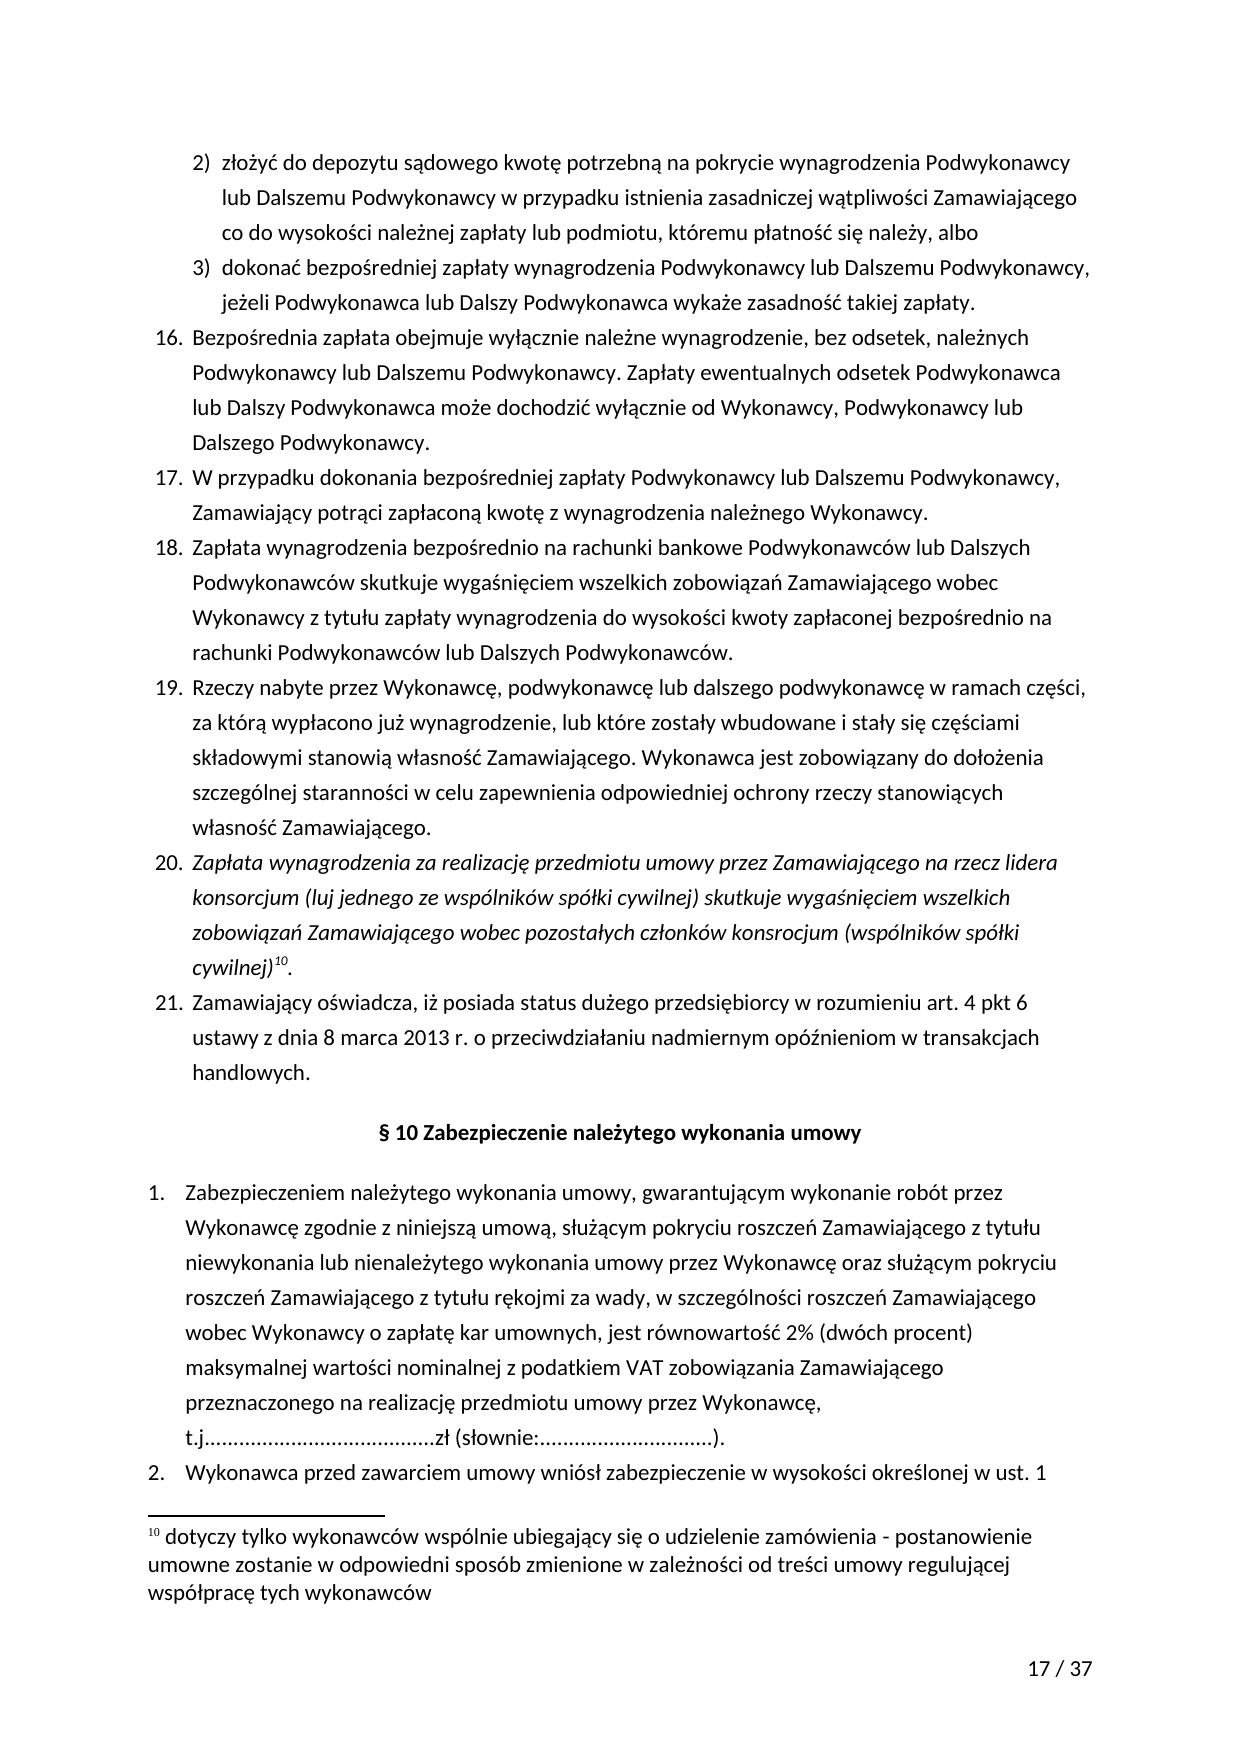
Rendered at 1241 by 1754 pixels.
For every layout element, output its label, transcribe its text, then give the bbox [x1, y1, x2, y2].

list Zabezpieczeniem należytego wykonania umowy, gwarantującym wykonanie robót przez Wykonawcę zgodnie z niniejszą umową, służącym pokryciu roszczeń Zamawiającego z tytułu niewykonania lub nienależytego wykonania umowy przez Wykonawcę oraz służącym pokryciu roszczeń Zamawiającego z tytułu rękojmi za wady, w szczególności roszczeń Zamawiającego wobec Wykonawcy o zapłatę kar umownych, jest równowartość 2% (dwóch procent) maksymalnej wartości nominalnej z podatkiem VAT zobowiązania Zamawiającego przeznaczonego na realizację przedmiotu umowy przez Wykonawcę, t.j........................................zł (słownie:..............................). [148, 1178, 1092, 1451]
list Zapłata wynagrodzenia bezpośrednio na rachunki bankowe Podwykonawców lub Dalszych Podwykonawców skutkuje wygaśnięciem wszelkich zobowiązań Zamawiającego wobec Wykonawcy z tytułu zapłaty wynagrodzenia do wysokości kwoty zapłaconej bezpośrednio na rachunki Podwykonawców lub Dalszych Podwykonawców. [154, 533, 1092, 666]
list dokonać bezpośredniej zapłaty wynagrodzenia Podwykonawcy lub Dalszemu Podwykonawcy, jeżeli Podwykonawca lub Dalszy Podwykonawca wykaże zasadność takiej zapłaty. [192, 253, 1092, 316]
list Zamawiający oświadcza, iż posiada status dużego przedsiębiorcy w rozumieniu art. 4 pkt 6 ustawy z dnia 8 marca 2013 r. o przeciwdziałaniu nadmiernym opóźnieniom w transakcjach handlowych. [155, 988, 1092, 1086]
list Bezpośrednia zapłata obejmuje wyłącznie należne wynagrodzenie, bez odsetek, należnych Podwykonawcy lub Dalszemu Podwykonawcy. Zapłaty ewentualnych odsetek Podwykonawca lub Dalszy Podwykonawca może dochodzić wyłącznie od Wykonawcy, Podwykonawcy lub Dalszego Podwykonawcy. [154, 323, 1092, 456]
list W przypadku dokonania bezpośredniej zapłaty Podwykonawcy lub Dalszemu Podwykonawcy, Zamawiający potrąci zapłaconą kwotę z wynagrodzenia należnego Wykonawcy. [154, 463, 1092, 526]
list Zapłata wynagrodzenia za realizację przedmiotu umowy przez Zamawiającego na rzecz lidera konsorcjum (luj jednego ze wspólników spółki cywilnej) skutkuje wygaśnięciem wszelkich zobowiązań Zamawiającego wobec pozostałych członków konsrocjum (wspólników spółki cywilnej). [154, 848, 1092, 981]
list Rzeczy nabyte przez Wykonawcę, podwykonawcę lub dalszego podwykonawcę w ramach części, za którą wypłacono już wynagrodzenie, lub które zostały wbudowane i stały się częściami składowymi stanowią własność Zamawiającego. Wykonawca jest zobowiązany do dołożenia szczególnej staranności w celu zapewnienia odpowiedniej ochrony rzeczy stanowiących własność Zamawiającego. [154, 673, 1092, 841]
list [148, 1458, 1092, 1486]
list złożyć do depozytu sądowego kwotę potrzebną na pokrycie wynagrodzenia Podwykonawcy lub Dalszemu Podwykonawcy w przypadku istnienia zasadniczej wątpliwości Zamawiającego co do wysokości należnej zapłaty lub podmiotu, któremu płatność się należy, albo [192, 148, 1092, 246]
subtitle § 10 Zabezpieczenie należytego wykonania umowy [148, 1118, 1092, 1146]
